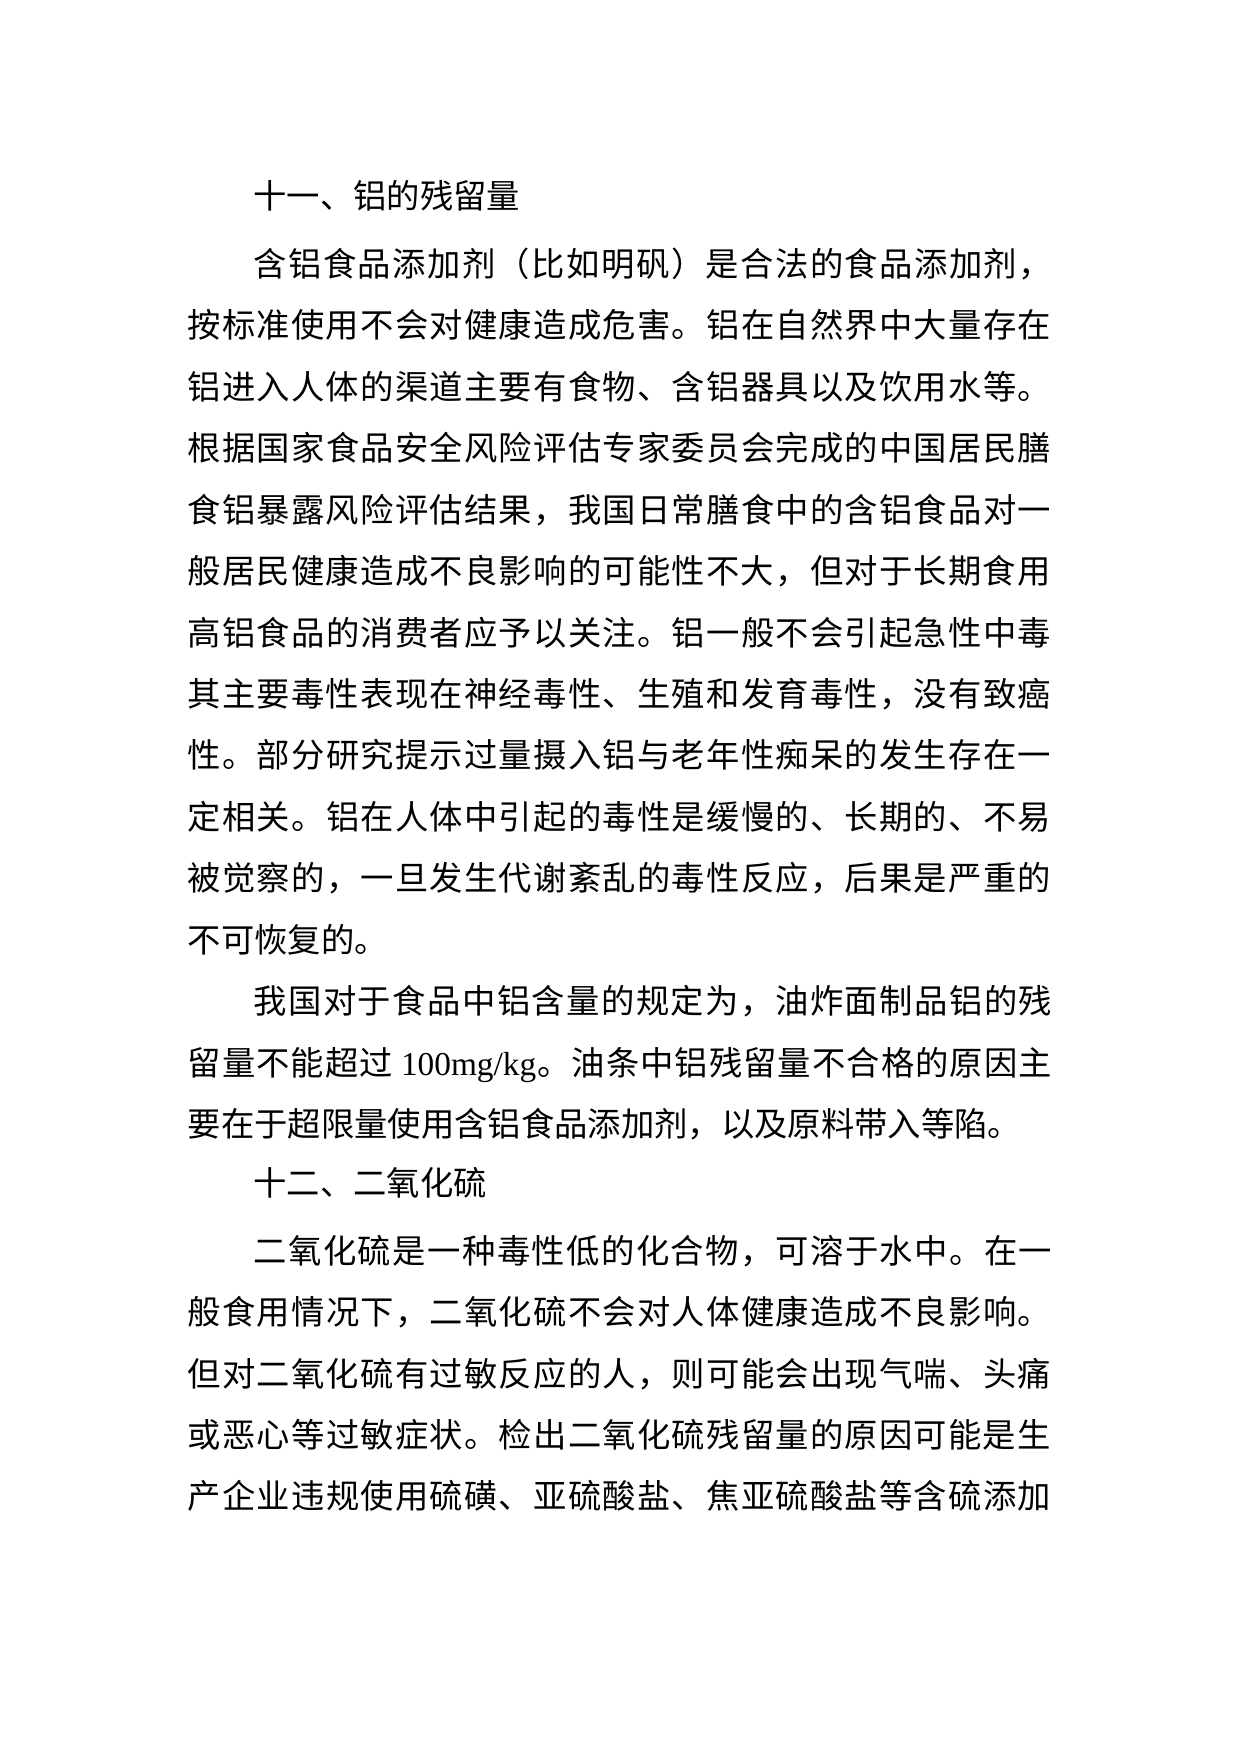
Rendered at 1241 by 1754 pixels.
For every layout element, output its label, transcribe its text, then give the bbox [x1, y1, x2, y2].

text 十一、铝的残留量 [187, 162, 1053, 227]
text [187, 1214, 1053, 1521]
text 我国对于食品中铝含量的规定为，油炸面制品铝的残留量不能超过100mg/kg。油条中铝残留量不合格的原因主要在于超限量使用含铝食品添加剂，以及原料带入等陷。 [187, 964, 1053, 1149]
text 含铝食品添加剂（比如明矾）是合法的食品添加剂，按标准使用不会对健康造成危害。铝在自然界中大量存在，铝进入人体的渠道主要有食物、含铝器具以及饮用水等。根据国家食品安全风险评估专家委员会完成的中国居民膳食铝暴露风险评估结果，我国日常膳食中的含铝食品对一般居民健康造成不良影响的可能性不大，但对于长期食用高铝食品的消费者应予以关注。铝一般不会引起急性中毒，其主要毒性表现在神经毒性、生殖和发育毒性，没有致癌性。部分研究提示过量摄入铝与老年性痴呆的发生存在一定相关。铝在人体中引起的毒性是缓慢的、长期的、不易被觉察的，一旦发生代谢紊乱的毒性反应，后果是严重的、不可恢复的。 [187, 227, 1053, 964]
text 十二、二氧化硫 [187, 1149, 1053, 1214]
